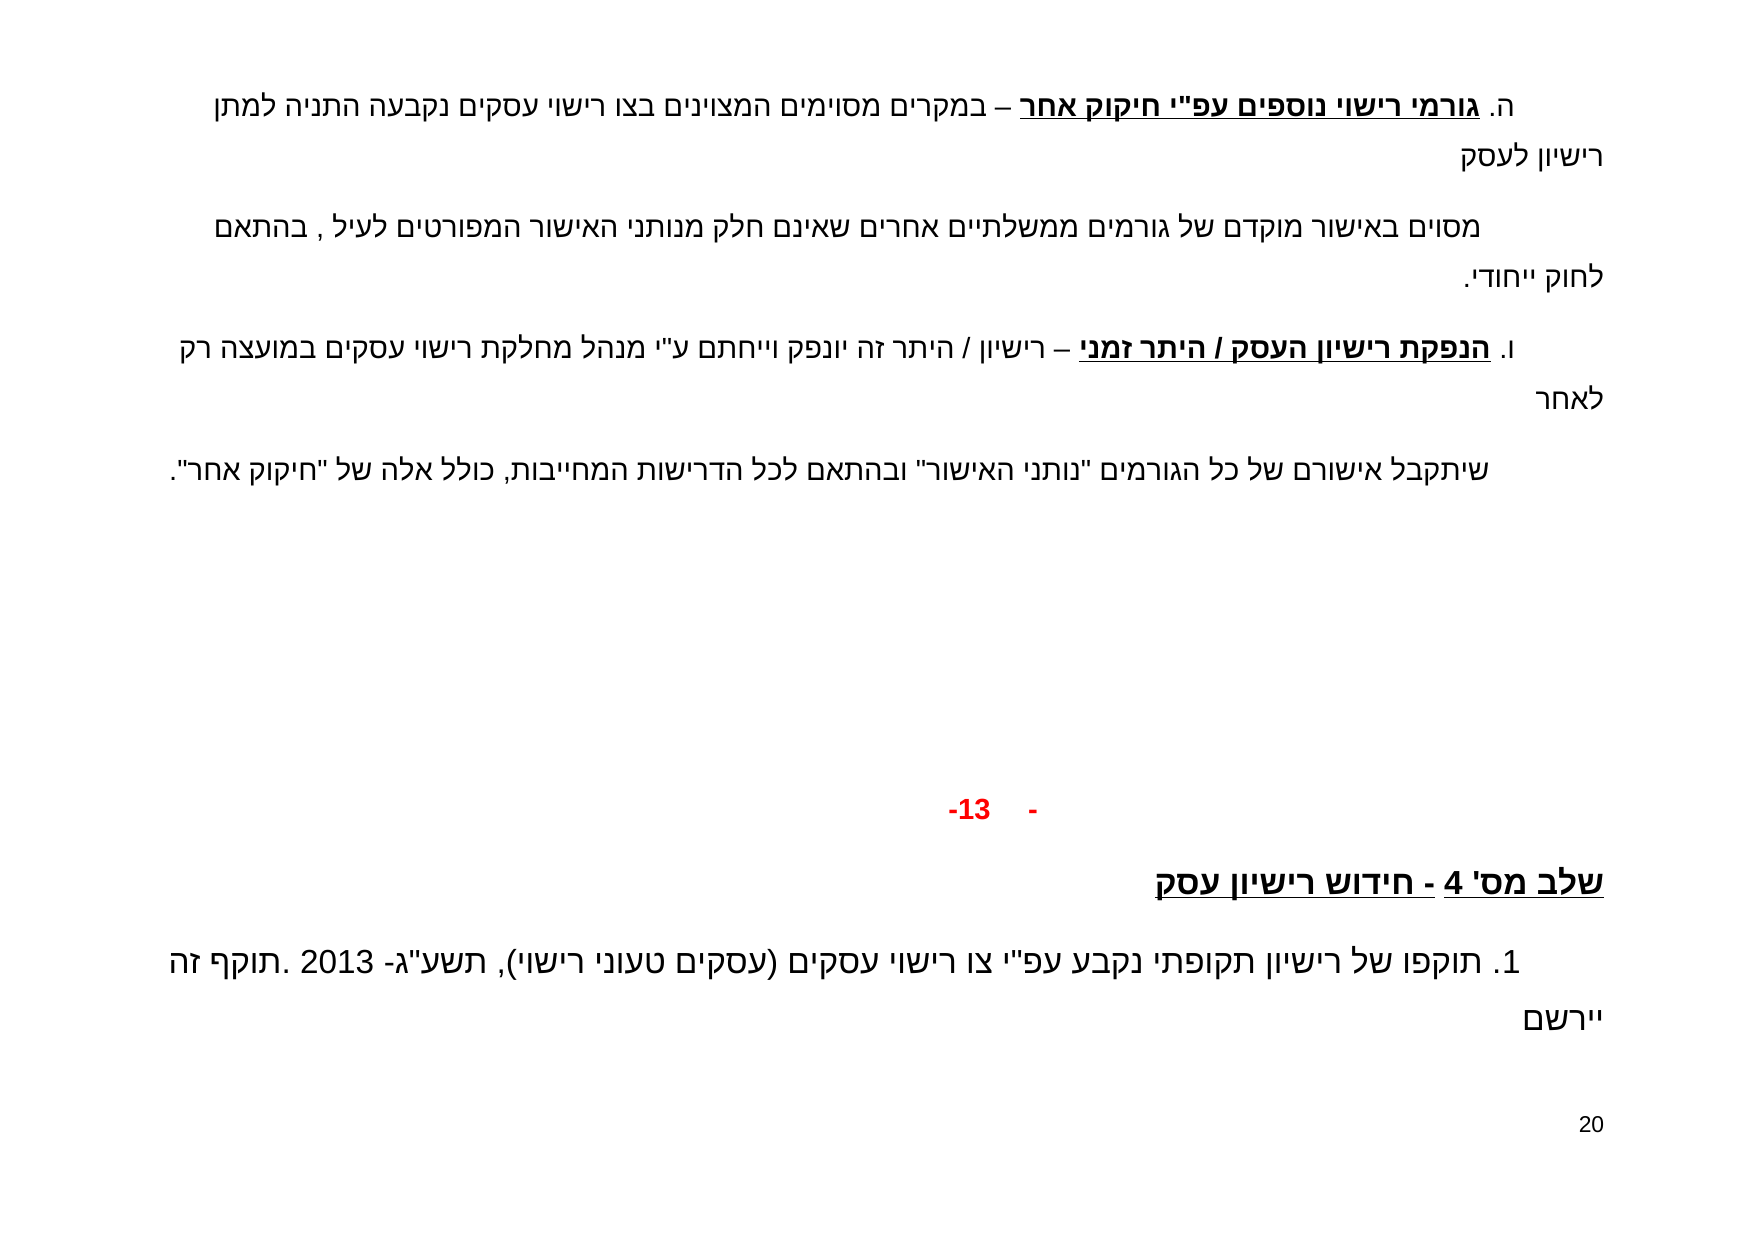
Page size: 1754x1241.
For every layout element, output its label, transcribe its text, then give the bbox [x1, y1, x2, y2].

text שלב מס' 4 - חידוש רישיון עסק [150, 863, 1604, 902]
text ה. גורמי רישוי נוספים עפ"י חיקוק אחר – במקרים מסוימים המצוינים בצו רישוי עסקים נקבעה התניה למתן רישיון לעסק [150, 89, 1604, 172]
text מסוים באישור מוקדם של גורמים ממשלתיים אחרים שאינם חלק מנותני האישור המפורטים לעיל , בהתאם לחוק ייחודי. [150, 210, 1604, 294]
text 1. תוקפו של רישיון תקופתי נקבע עפ"י צו רישוי עסקים (עסקים טעוני רישוי), תשע"ג- 2013 .תוקף זה יירשם [150, 942, 1604, 1038]
text שיתקבל אישורם של כל הגורמים "נותני האישור" ובהתאם לכל הדרישות המחייבות, כולל אלה של "חיקוק אחר". [150, 453, 1604, 487]
list 13- [150, 792, 1028, 826]
text ו. הנפקת רישיון העסק / היתר זמני – רישיון / היתר זה יונפק וייחתם ע"י מנהל מחלקת רישוי עסקים במועצה רק לאחר [150, 332, 1604, 415]
